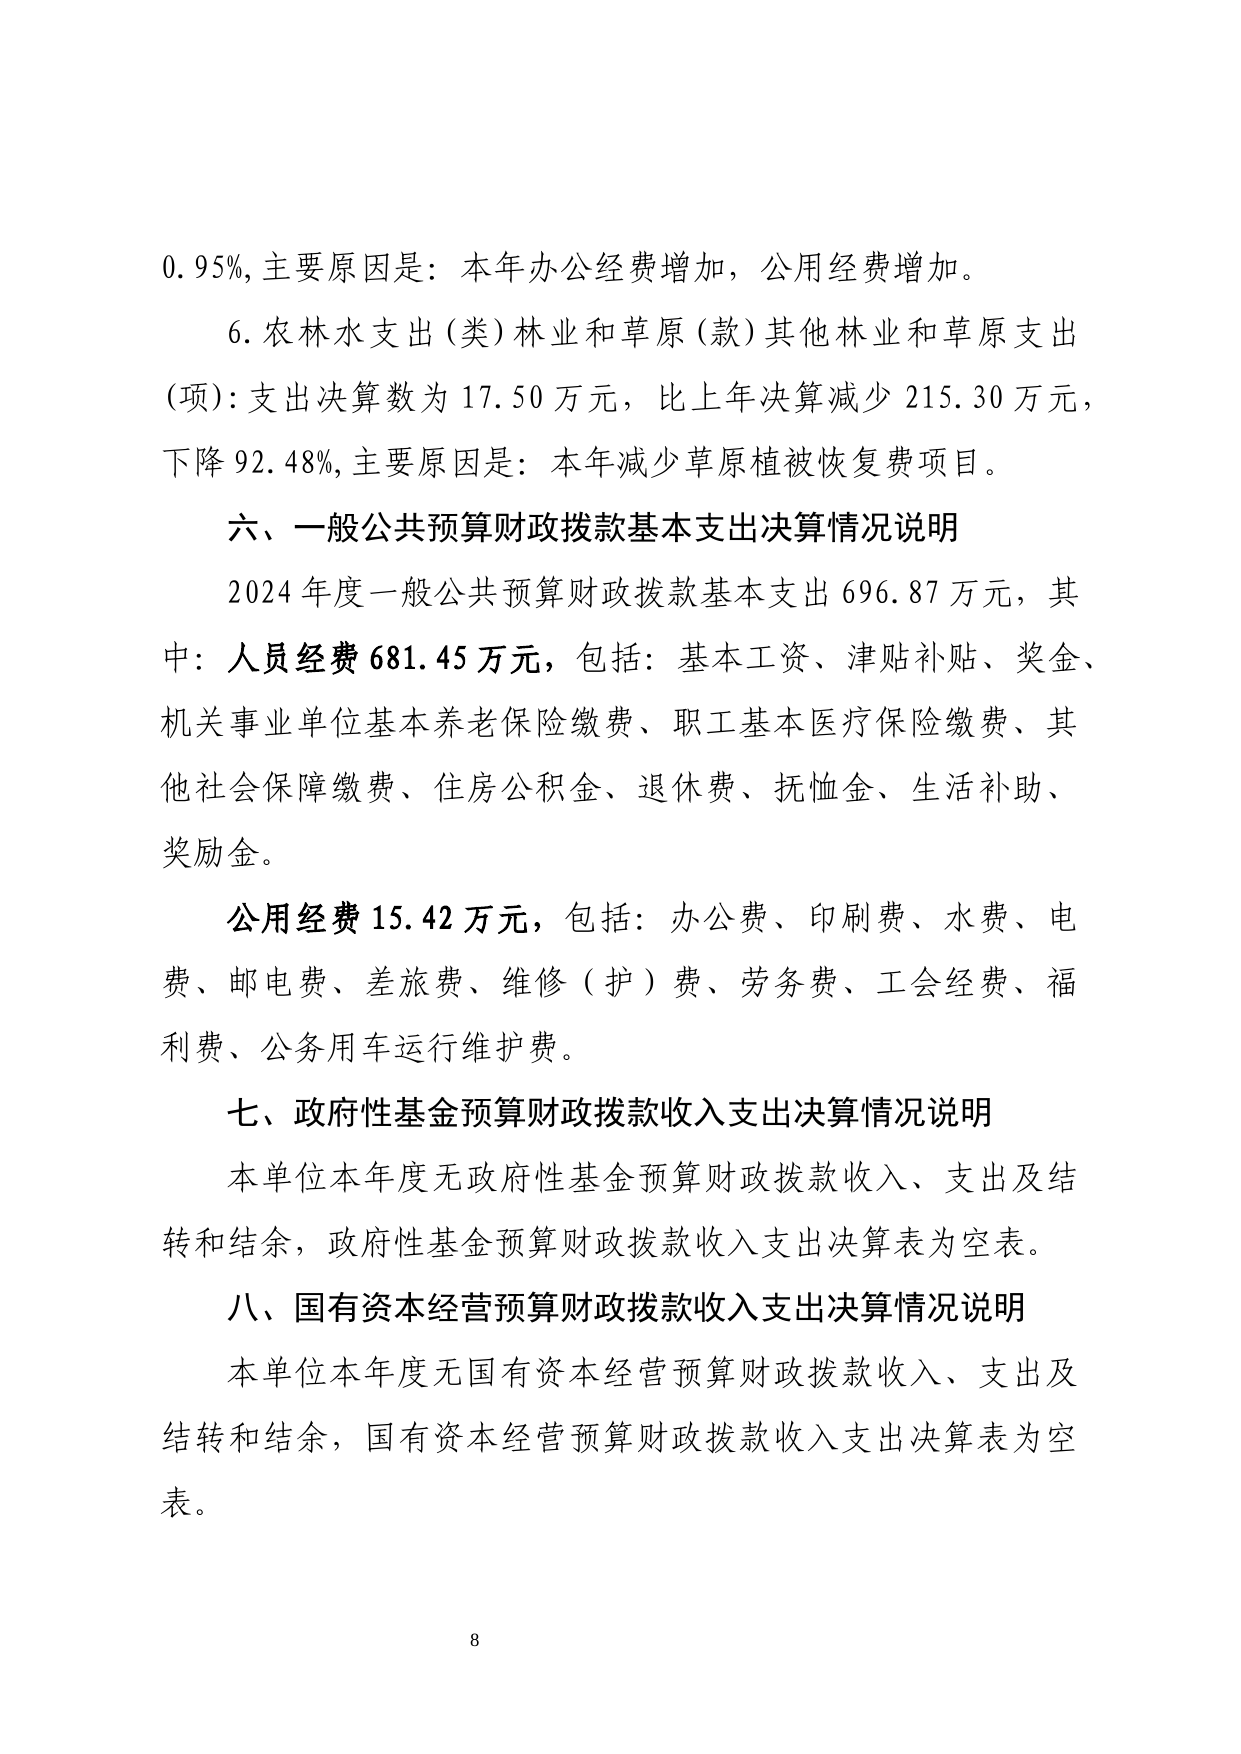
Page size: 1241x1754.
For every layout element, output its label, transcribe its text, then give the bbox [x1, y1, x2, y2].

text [159, 233, 1081, 298]
text 八、国有资本经营预算财政拨款收入支出决算情况说明 [159, 1273, 1081, 1338]
text 2024年度一般公共预算财政拨款基本支出696.87万元，其中：人员经费681.45万元，包括：基本工资、津贴补贴、奖金、机关事业单位基本养老保险缴费、职工基本医疗保险缴费、其他社会保障缴费、住房公积金、退休费、抚恤金、生活补助、奖励金。 [159, 558, 1081, 883]
text 六、一般公共预算财政拨款基本支出决算情况说明 [159, 493, 1081, 558]
text 公用经费15.42万元，包括：办公费、印刷费、水费、电费、邮电费、差旅费、维修（护）费、劳务费、工会经费、福利费、公务用车运行维护费。 [159, 883, 1081, 1078]
text 6.农林水支出(类)林业和草原(款)其他林业和草原支出(项):支出决算数为17.50万元，比上年决算减少215.30万元，下降92.48%,主要原因是：本年减少草原植被恢复费项目。 [159, 298, 1081, 493]
text 七、政府性基金预算财政拨款收入支出决算情况说明 [159, 1078, 1081, 1143]
text 本单位本年度无国有资本经营预算财政拨款收入、支出及结转和结余，国有资本经营预算财政拨款收入支出决算表为空表。 [159, 1338, 1081, 1533]
text 本单位本年度无政府性基金预算财政拨款收入、支出及结转和结余，政府性基金预算财政拨款收入支出决算表为空表。 [159, 1143, 1081, 1273]
